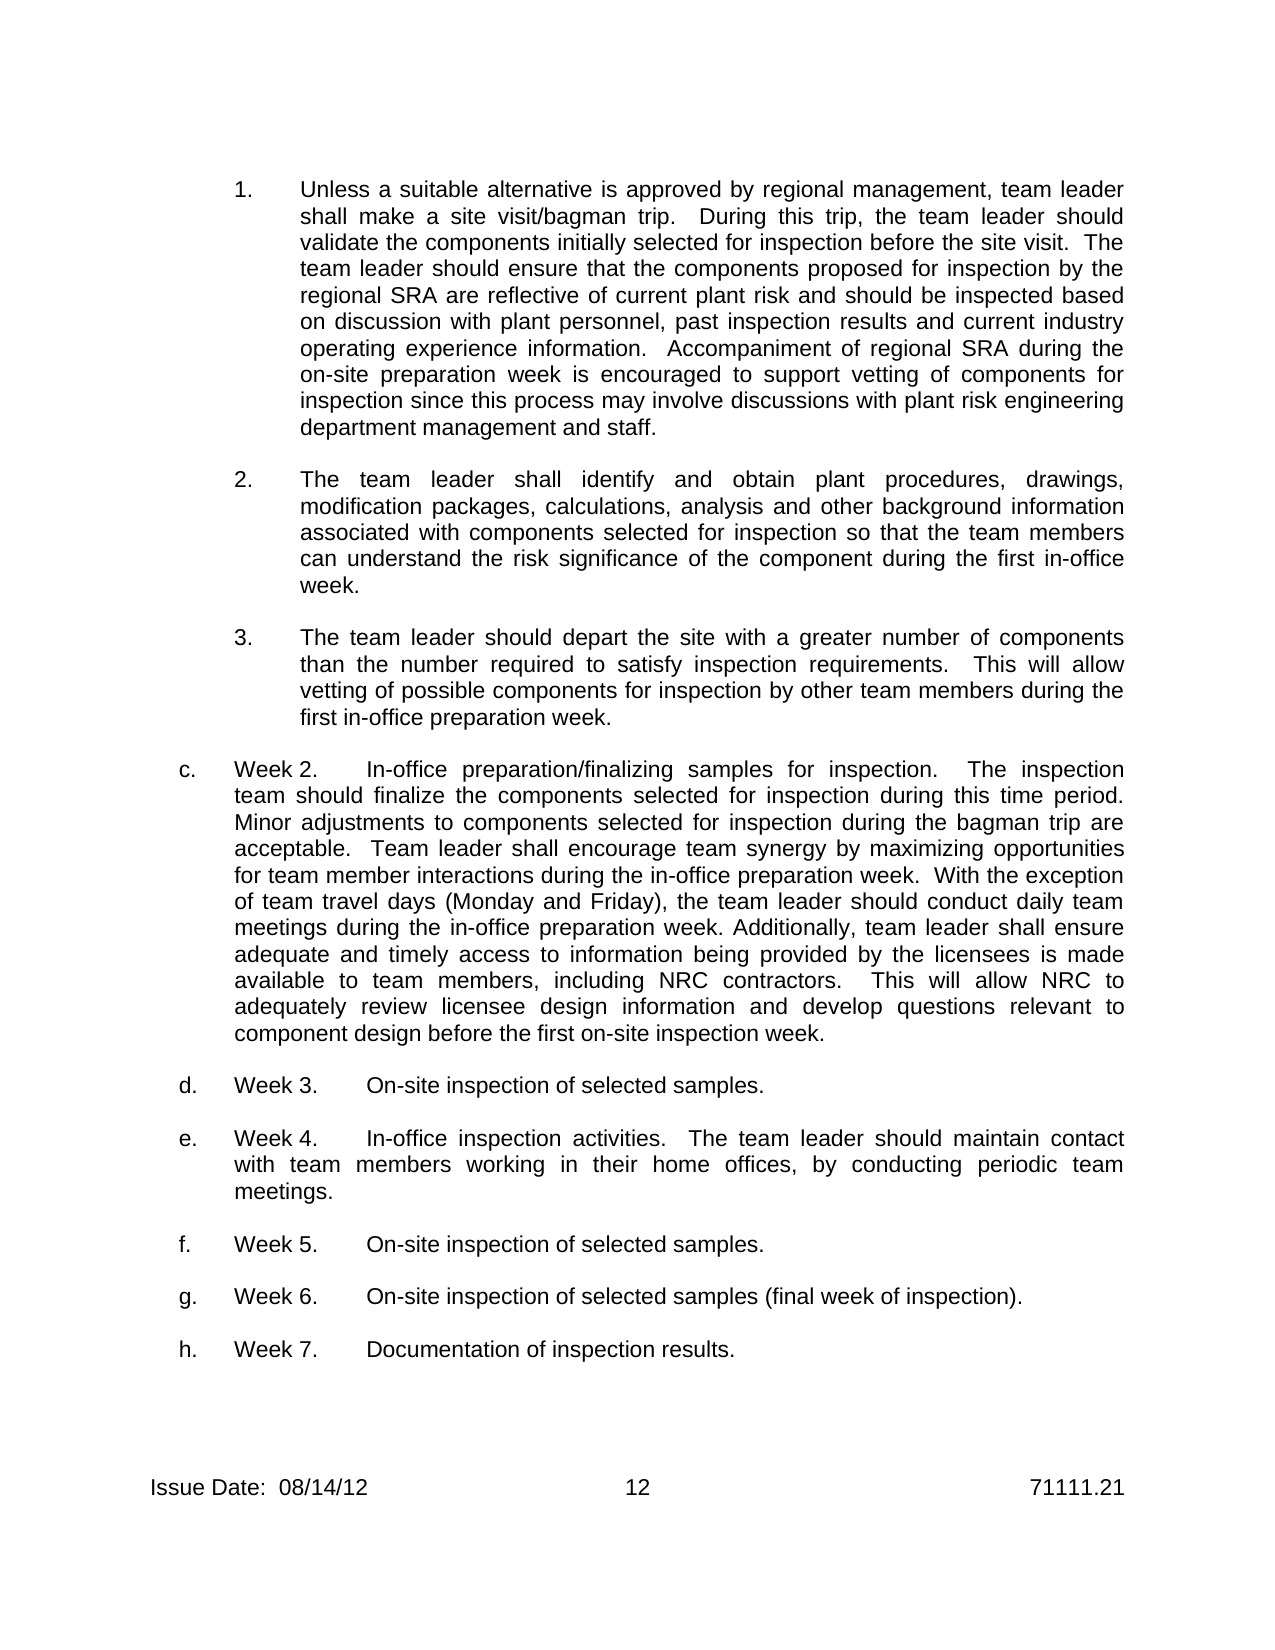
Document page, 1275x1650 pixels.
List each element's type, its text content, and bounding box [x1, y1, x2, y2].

list Week 4. In-office inspection activities. The team leader should maintain contact with team members working in their home offices, by conducting periodic team meetings. [178, 1125, 1125, 1204]
list Week 5. On-site inspection of selected samples. [178, 1231, 1125, 1257]
list Week 3. On-site inspection of selected samples. [178, 1072, 1125, 1099]
list The team leader should depart the site with a greater number of components than the number required to satisfy inspection requirements. This will allow vetting of possible components for inspection by other team members during the first in-office preparation week. [234, 624, 1125, 730]
list The team leader shall identify and obtain plant procedures, drawings, modification packages, calculations, analysis and other background information associated with components selected for inspection so that the team members can understand the risk significance of the component during the first in-office week. [234, 466, 1125, 598]
list Week 2. In-office preparation/finalizing samples for inspection. The inspection team should finalize the components selected for inspection during this time period. Minor adjustments to components selected for inspection during the bagman trip are acceptable. Team leader shall encourage team synergy by maximizing opportunities for team member interactions during the in-office preparation week. With the exception of team travel days (Monday and Friday), the team leader should conduct daily team meetings during the in-office preparation week. Additionally, team leader shall ensure adequate and timely access to information being provided by the licensees is made available to team members, including NRC contractors. This will allow NRC to adequately review licensee design information and develop questions relevant to component design before the first on-site inspection week. [178, 756, 1125, 1046]
list Week 6. On-site inspection of selected samples (final week of inspection). [178, 1283, 1125, 1309]
list Week 7. Documentation of inspection results. [178, 1336, 1125, 1362]
list Unless a suitable alternative is approved by regional management, team leader shall make a site visit/bagman trip. During this trip, the team leader should validate the components initially selected for inspection before the site visit. The team leader should ensure that the components proposed for inspection by the regional SRA are reflective of current plant risk and should be inspected based on discussion with plant personnel, past inspection results and current industry operating experience information. Accompaniment of regional SRA during the on-site preparation week is encouraged to support vetting of components for inspection since this process may involve discussions with plant risk engineering department management and staff. [234, 176, 1125, 440]
